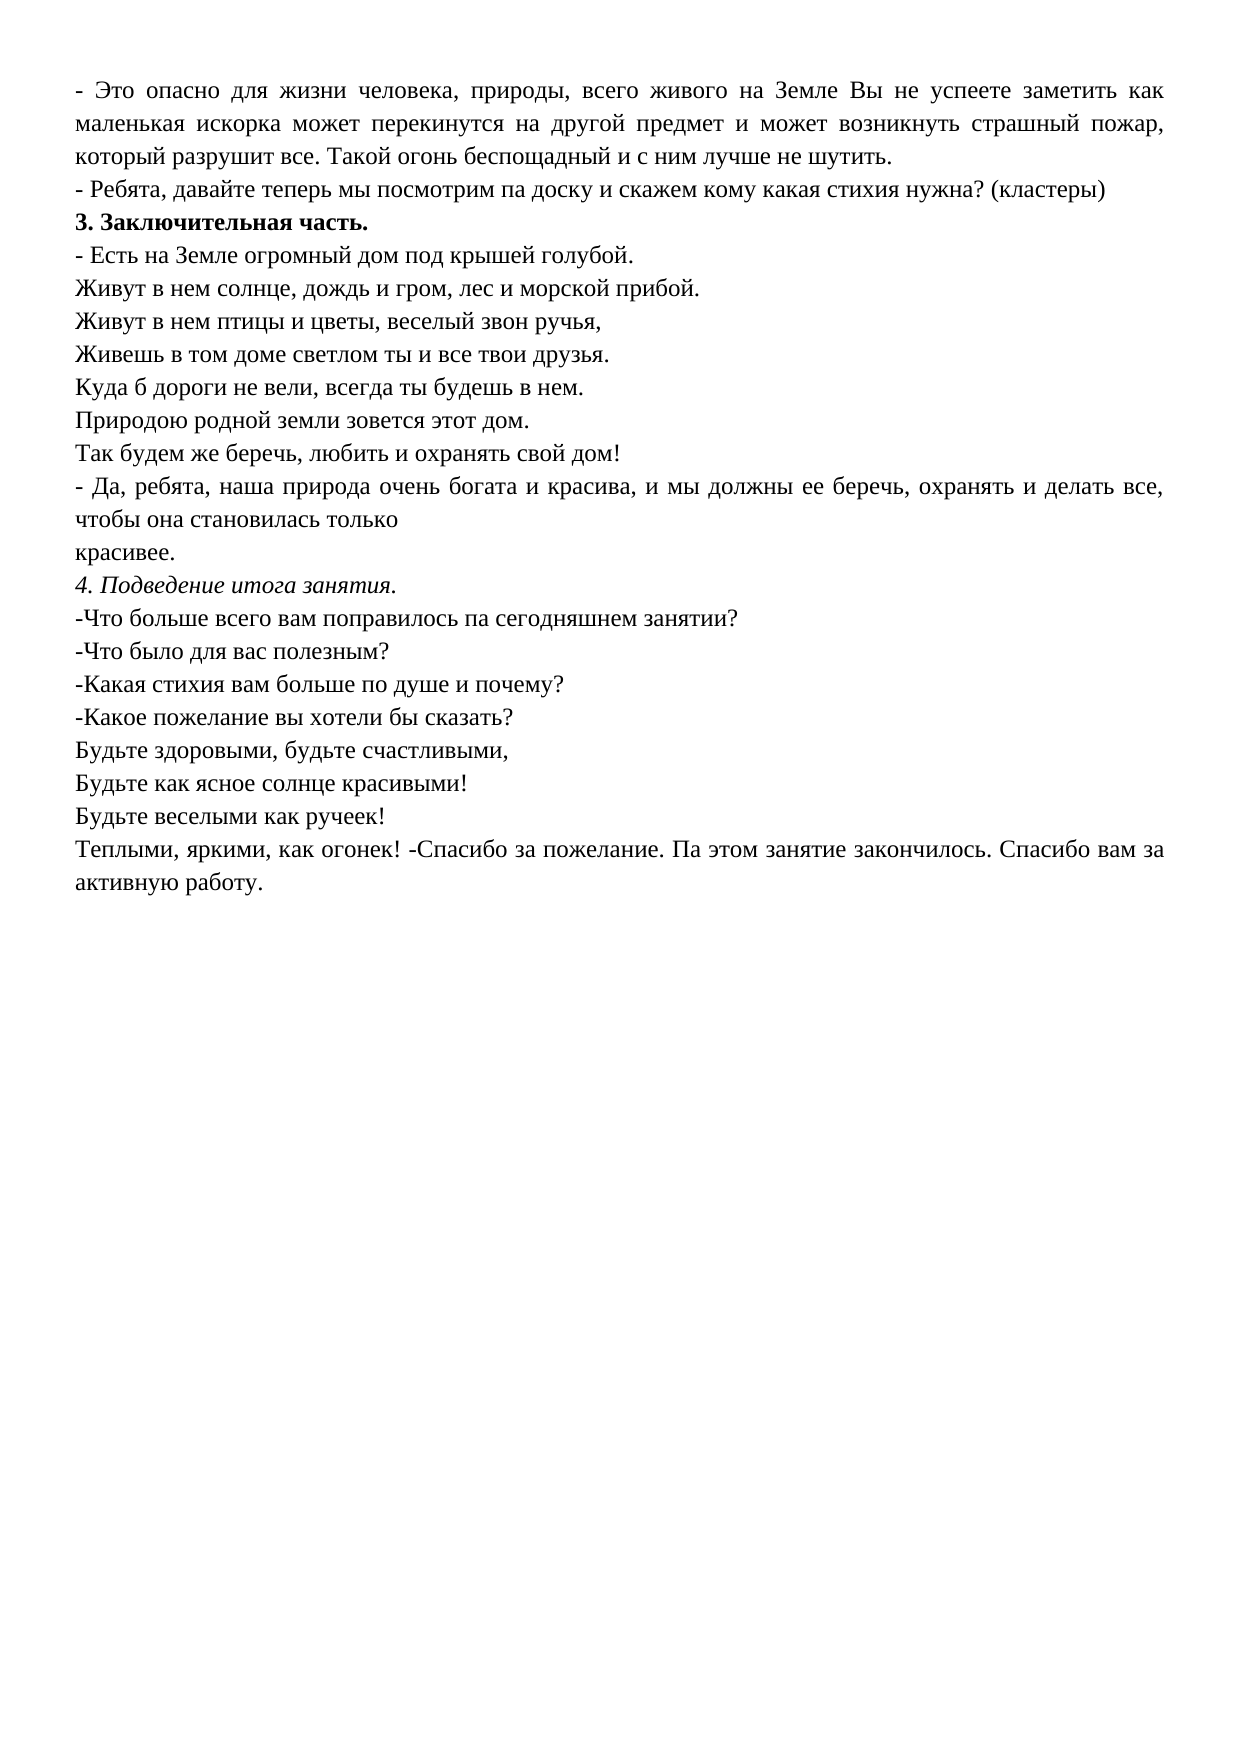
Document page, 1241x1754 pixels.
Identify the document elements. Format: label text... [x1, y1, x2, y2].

text -Что больше всего вам поправилось па сегодняшнем занятии? [75, 603, 1165, 632]
text - Есть на Земле огромный дом под крышей голубой. [75, 240, 1165, 269]
text красивее. [75, 537, 1165, 566]
text -Какое пожелание вы хотели бы сказать? [75, 702, 1165, 731]
text 3. Заключительная часть. [75, 207, 1165, 236]
text - Это опасно для жизни человека, природы, всего живого на Земле Вы не успеете заметить как маленькая искорка может перекинутся на другой предмет и может возникнуть страшный пожар, который разрушит все. Такой огонь беспощадный и с ним лучше не шутить. [75, 75, 1165, 170]
text Будьте как ясное солнце красивыми! [75, 768, 1165, 797]
text Живешь в том доме светлом ты и все твои друзья. [75, 339, 1165, 368]
text Будьте веселыми как ручеек! [75, 801, 1165, 830]
text - Ребята, давайте теперь мы посмотрим па доску и скажем кому какая стихия нужна? (кластеры) [75, 174, 1165, 203]
text 4. Подведение итога занятия. [75, 570, 1165, 599]
text Куда б дороги не вели, всегда ты будешь в нем. [75, 372, 1165, 401]
text Живут в нем солнце, дождь и гром, лес и морской прибой. [75, 273, 1165, 302]
text - Да, ребята, наша природа очень богата и красива, и мы должны ее беречь, охранять и делать все, чтобы она становилась только [75, 471, 1165, 533]
text Так будем же беречь, любить и охранять свой дом! [75, 438, 1165, 467]
text Теплыми, яркими, как огонек! -Спасибо за пожелание. Па этом занятие закончилось. Спасибо вам за активную работу. [75, 834, 1165, 896]
text -Какая стихия вам больше по душе и почему? [75, 669, 1165, 698]
text Живут в нем птицы и цветы, веселый звон ручья, [75, 306, 1165, 335]
text Природою родной земли зовется этот дом. [75, 405, 1165, 434]
text Будьте здоровыми, будьте счастливыми, [75, 735, 1165, 764]
text -Что было для вас полезным? [75, 636, 1165, 665]
